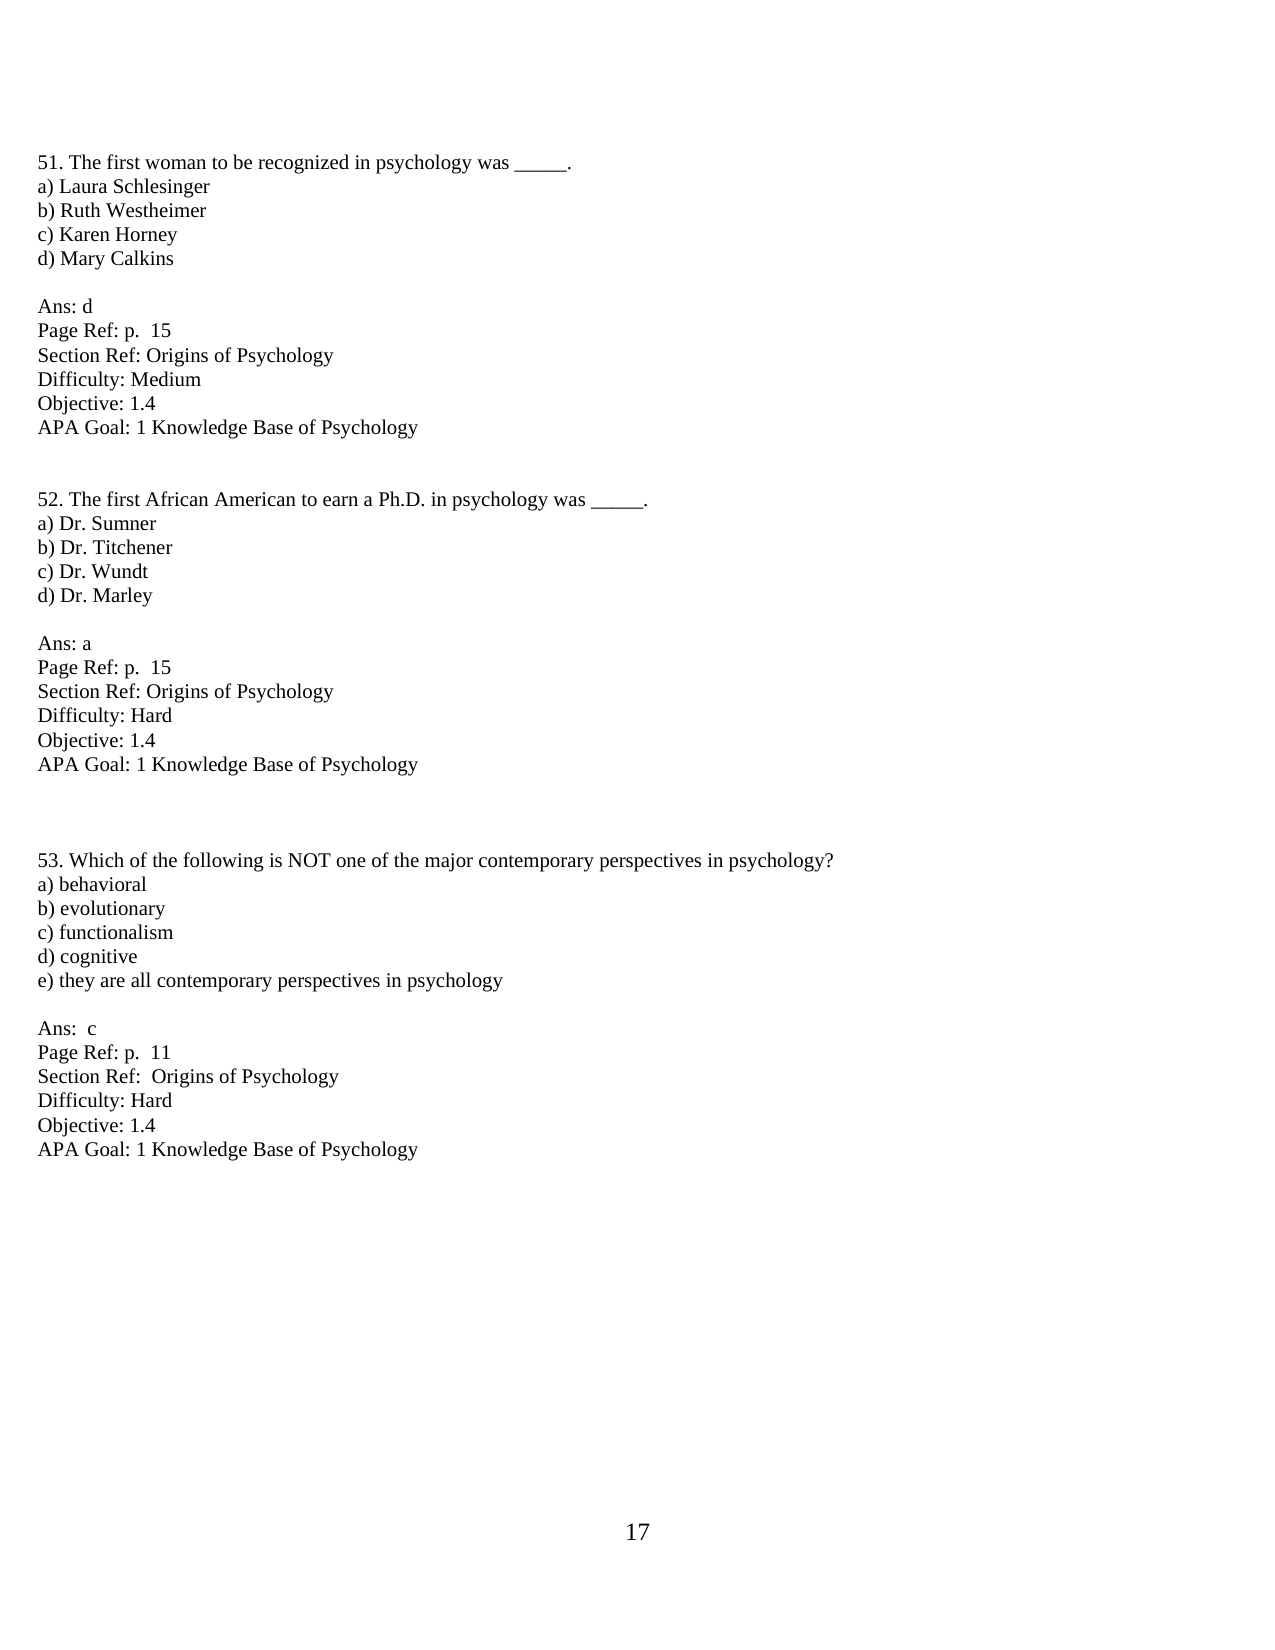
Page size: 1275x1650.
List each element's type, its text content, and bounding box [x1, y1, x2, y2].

text 52. The first African American to earn a Ph.D. in psychology was _____. [37, 487, 1238, 511]
text Objective: 1.4 [37, 391, 1238, 415]
text Section Ref: Origins of Psychology [37, 342, 1238, 367]
text b) Ruth Westheimer [37, 198, 1238, 222]
text a) Dr. Sumner [37, 511, 1238, 535]
text Ans: c [37, 1016, 1238, 1040]
text Page Ref: p. 15 [37, 318, 1238, 342]
text d) Dr. Marley [37, 583, 1238, 607]
text b) Dr. Titchener [37, 535, 1238, 559]
text Page Ref: p. 11 [37, 1040, 1238, 1064]
text Difficulty: Hard [37, 703, 1238, 727]
text a) Laura Schlesinger [37, 174, 1238, 198]
text Difficulty: Medium [37, 367, 1238, 391]
text c) Dr. Wundt [37, 559, 1238, 583]
text APA Goal: 1 Knowledge Base of Psychology [37, 415, 1238, 439]
text Section Ref: Origins of Psychology [37, 1064, 1238, 1088]
text Ans: d [37, 294, 1238, 318]
text Ans: a [37, 631, 1238, 655]
text c) Karen Horney [37, 222, 1238, 246]
text APA Goal: 1 Knowledge Base of Psychology [37, 752, 1238, 776]
text b) evolutionary [37, 896, 1238, 920]
text d) cognitive [37, 944, 1238, 968]
text e) they are all contemporary perspectives in psychology [37, 968, 1238, 992]
text 53. Which of the following is NOT one of the major contemporary perspectives in psychology? [37, 848, 1238, 872]
text Objective: 1.4 [37, 1112, 1238, 1137]
text APA Goal: 1 Knowledge Base of Psychology [37, 1137, 1238, 1161]
text Objective: 1.4 [37, 727, 1238, 752]
text Section Ref: Origins of Psychology [37, 679, 1238, 703]
text d) Mary Calkins [37, 246, 1238, 270]
text c) functionalism [37, 920, 1238, 944]
text Page Ref: p. 15 [37, 655, 1238, 679]
text a) behavioral [37, 872, 1238, 896]
text 51. The first woman to be recognized in psychology was _____. [37, 150, 1238, 174]
text Difficulty: Hard [37, 1088, 1238, 1112]
